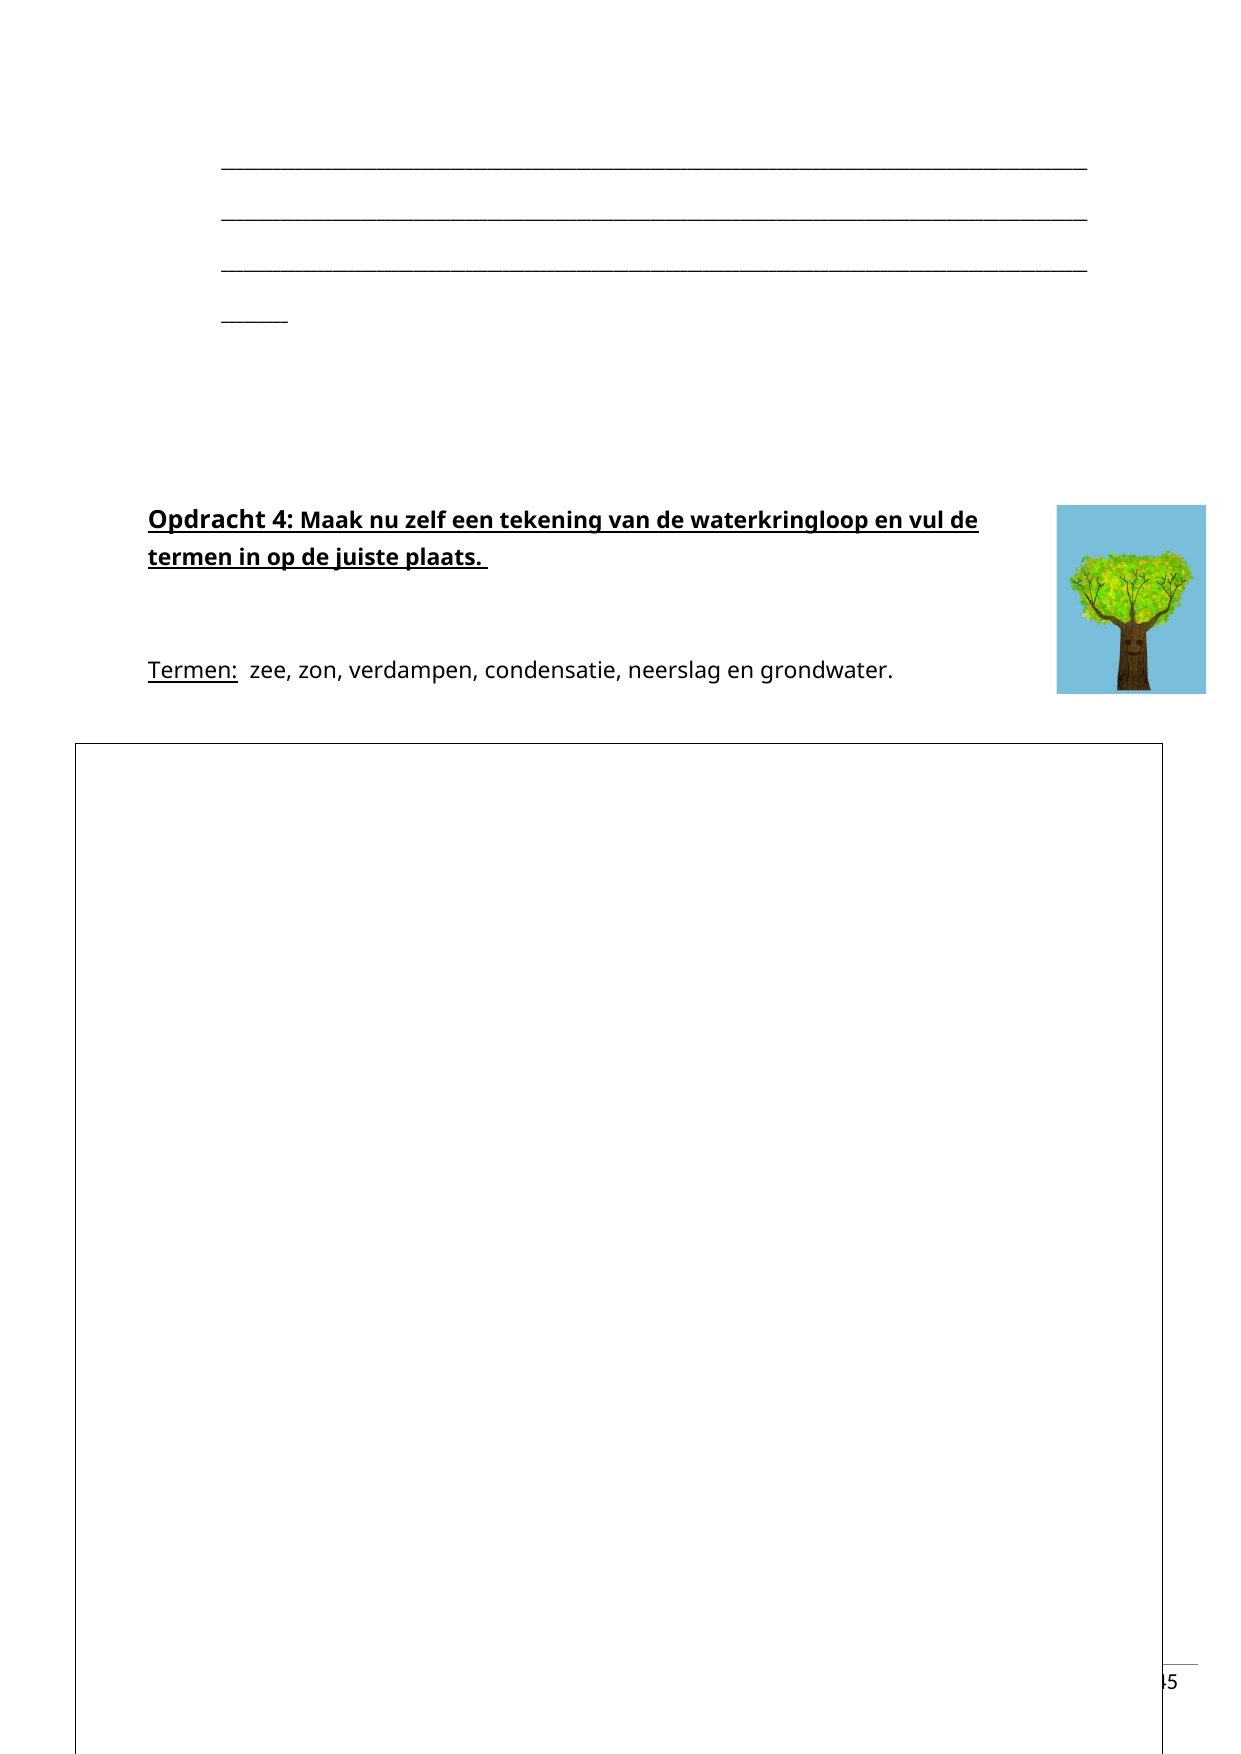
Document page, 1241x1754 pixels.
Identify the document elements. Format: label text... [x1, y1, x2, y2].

text ________________________________________________________________________________________________________________________________________________________________________________________________________________________________________________________________________________________________________________________________________________________________________ [223, 148, 1093, 326]
text Opdracht 4: Maak nu zelf een tekening van de waterkringloop en vul de termen in op de juiste plaats. [148, 502, 1093, 572]
picture [1056, 505, 1207, 694]
text Termen: zee, zon, verdampen, condensatie, neerslag en grondwater. [148, 654, 1056, 686]
